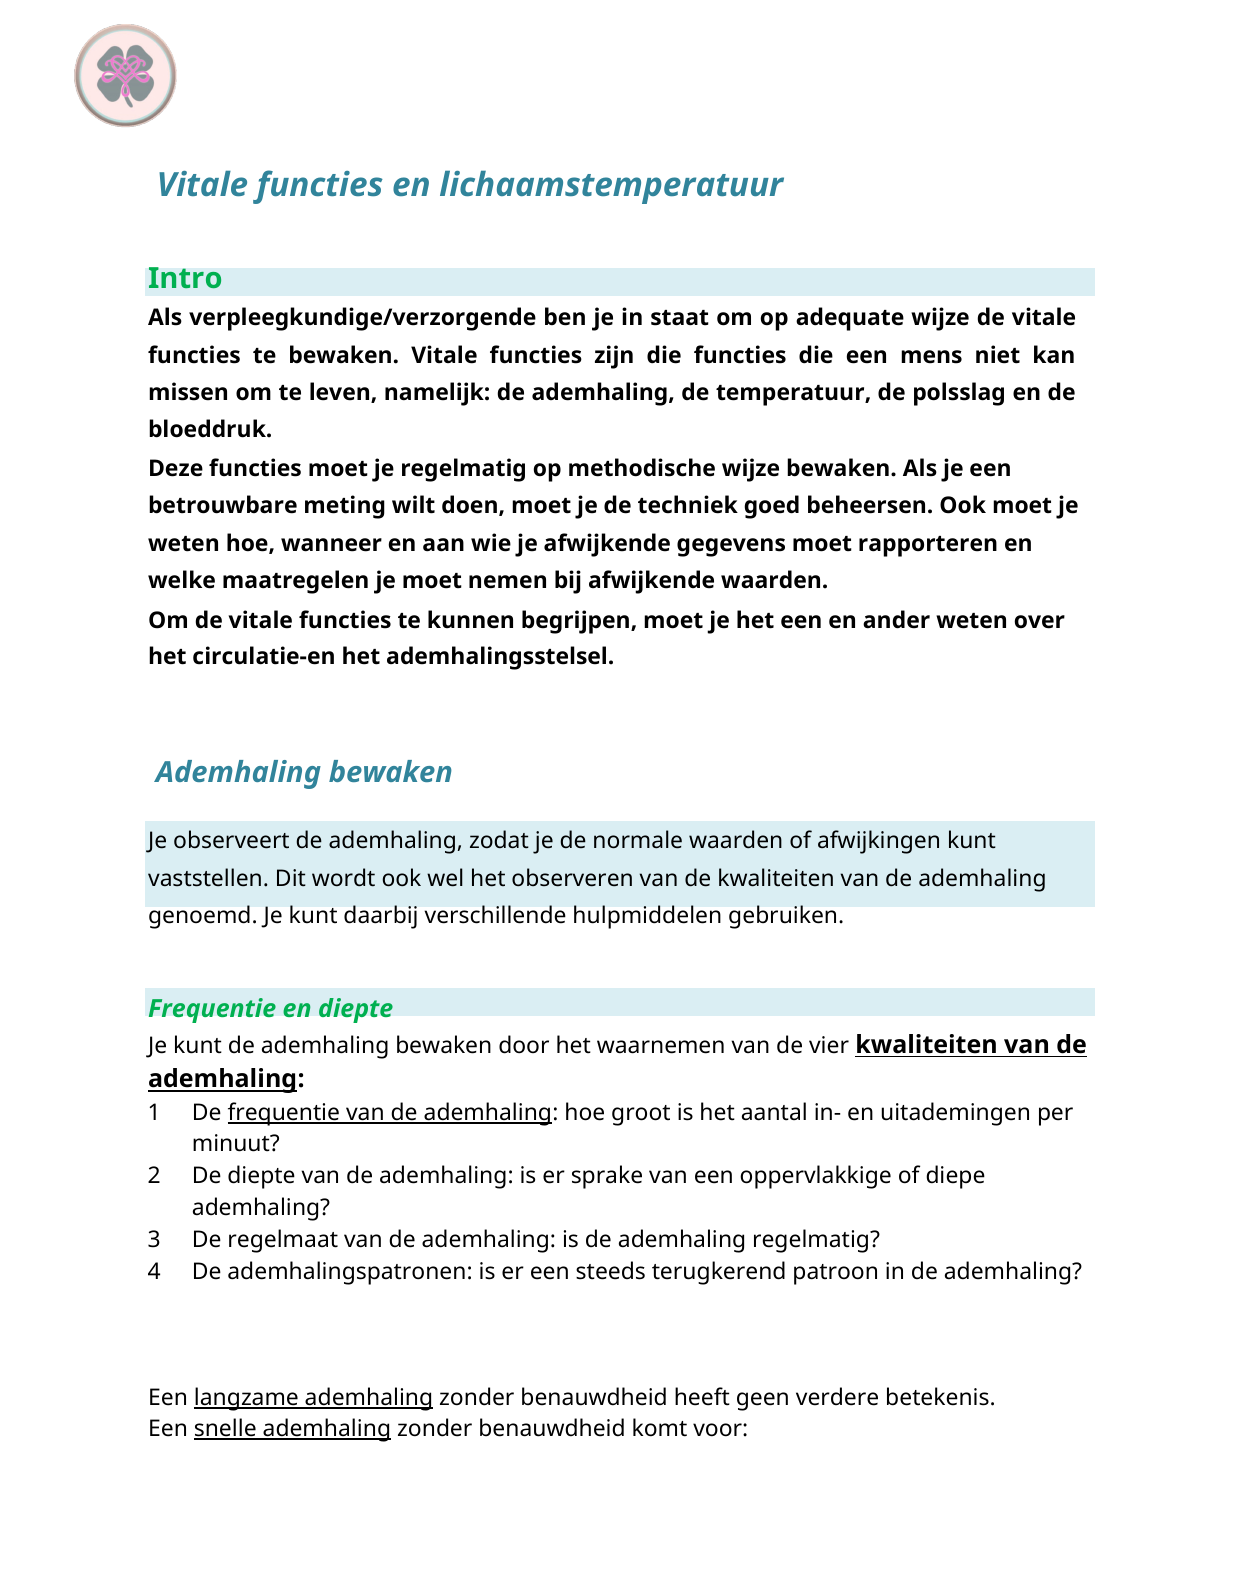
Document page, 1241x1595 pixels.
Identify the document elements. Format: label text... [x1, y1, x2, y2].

text Deze functies moet je regelmatig op methodische wijze bewaken. Als je een betrouwbare meting wilt doen, moet je de techniek goed beheersen. Ook moet je weten hoe, wanneer en aan wie je afwijkende gegevens moet rapporteren en welke maatregelen je moet nemen bij afwijkende waarden. [148, 452, 1089, 596]
picture [55, 0, 194, 134]
text Een snelle ademhaling zonder benauwdheid komt voor: [148, 1411, 1092, 1442]
list De regelmaat van de ademhaling: is de ademhaling regelmatig? [147, 1223, 1092, 1254]
text Vitale functies en lichaamstemperatuur [148, 160, 1092, 206]
text Ademhaling bewaken [148, 751, 1092, 791]
text Als verpleegkundige/verzorgende ben je in staat om op adequate wijze de vitale functies te bewaken. Vitale functies zijn die functies die een mens niet kan missen om te leven, namelijk: de ademhaling, de temperatuur, de polsslag en de bloeddruk. [148, 301, 1077, 444]
text Frequentie en diepte [148, 991, 1092, 1025]
list De ademhalingspatronen: is er een steeds terugkerend patroon in de ademhaling? [147, 1255, 1092, 1287]
text Je kunt de ademhaling bewaken door het waarnemen van de vier kwaliteiten van de ademhaling: [148, 1027, 1092, 1095]
list De frequentie van de ademhaling: hoe groot is het aantal in- en uitademingen per minuut? [147, 1096, 1092, 1158]
text Je observeert de ademhaling, zodat je de normale waarden of afwijkingen kunt vaststellen. Dit wordt ook wel het observeren van de kwaliteiten van de ademhaling genoemd. Je kunt daarbij verschillende hulpmiddelen gebruiken. [148, 824, 1083, 930]
text Een langzame ademhaling zonder benauwdheid heeft geen verdere betekenis. [148, 1380, 1092, 1411]
text Intro [148, 257, 1092, 297]
list De diepte van de ademhaling: is er sprake van een oppervlakkige of diepe ademhaling? [147, 1159, 1092, 1222]
text Om de vitale functies te kunnen begrijpen, moet je het een en ander weten over het circulatie-en het ademhalingsstelsel. [148, 603, 1073, 671]
